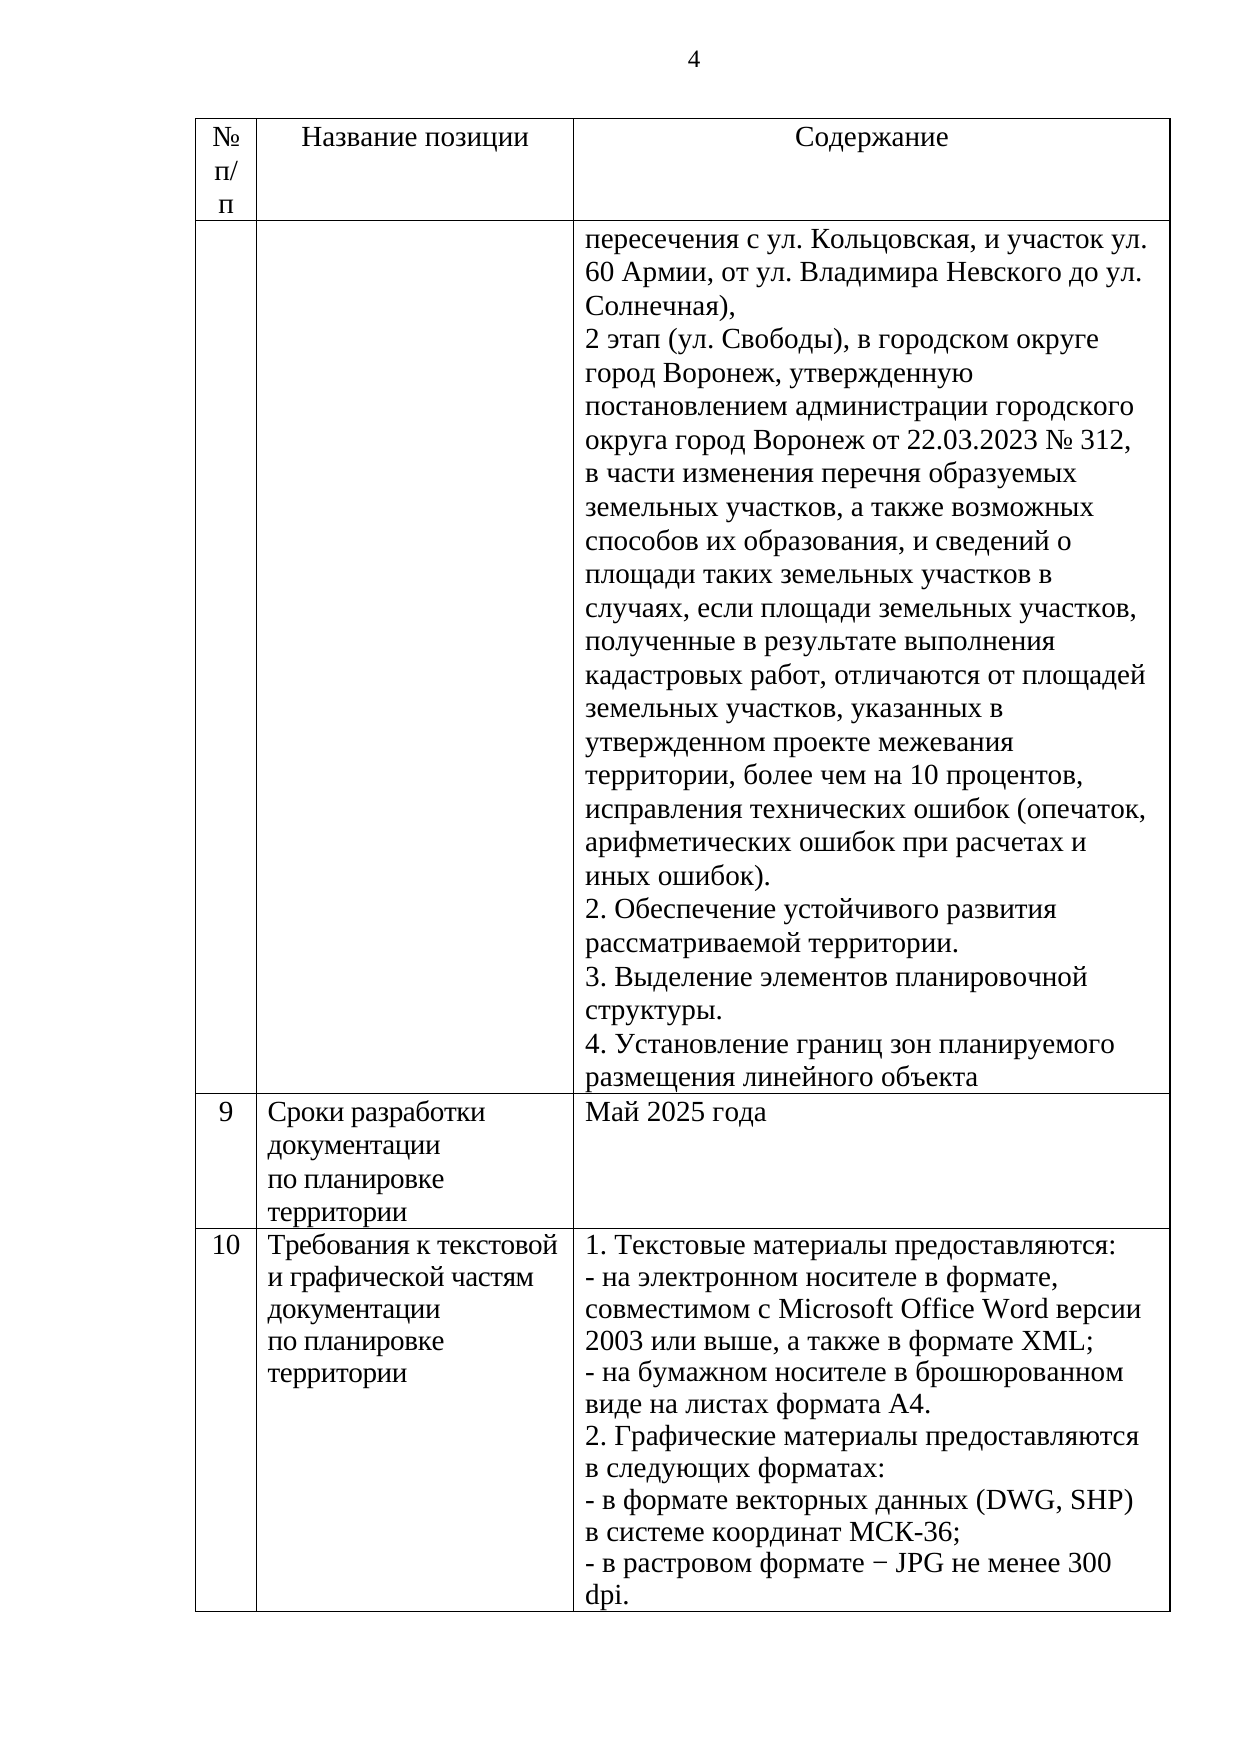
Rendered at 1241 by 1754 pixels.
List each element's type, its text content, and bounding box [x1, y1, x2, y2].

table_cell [574, 1229, 1169, 1611]
table_cell 8 [196, 221, 256, 1093]
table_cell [257, 221, 573, 1093]
table_cell 10 [196, 1229, 256, 1611]
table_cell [257, 1229, 573, 1611]
table_cell Сроки разработки документации по планировке территории [257, 1094, 573, 1228]
table_header Название позиции [257, 119, 573, 220]
table_cell 9 [196, 1094, 256, 1228]
table_cell Май 2025 года [574, 1094, 1169, 1228]
table_header № п/п [196, 119, 256, 220]
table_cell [574, 221, 1169, 1093]
table_header Содержание [574, 119, 1169, 220]
